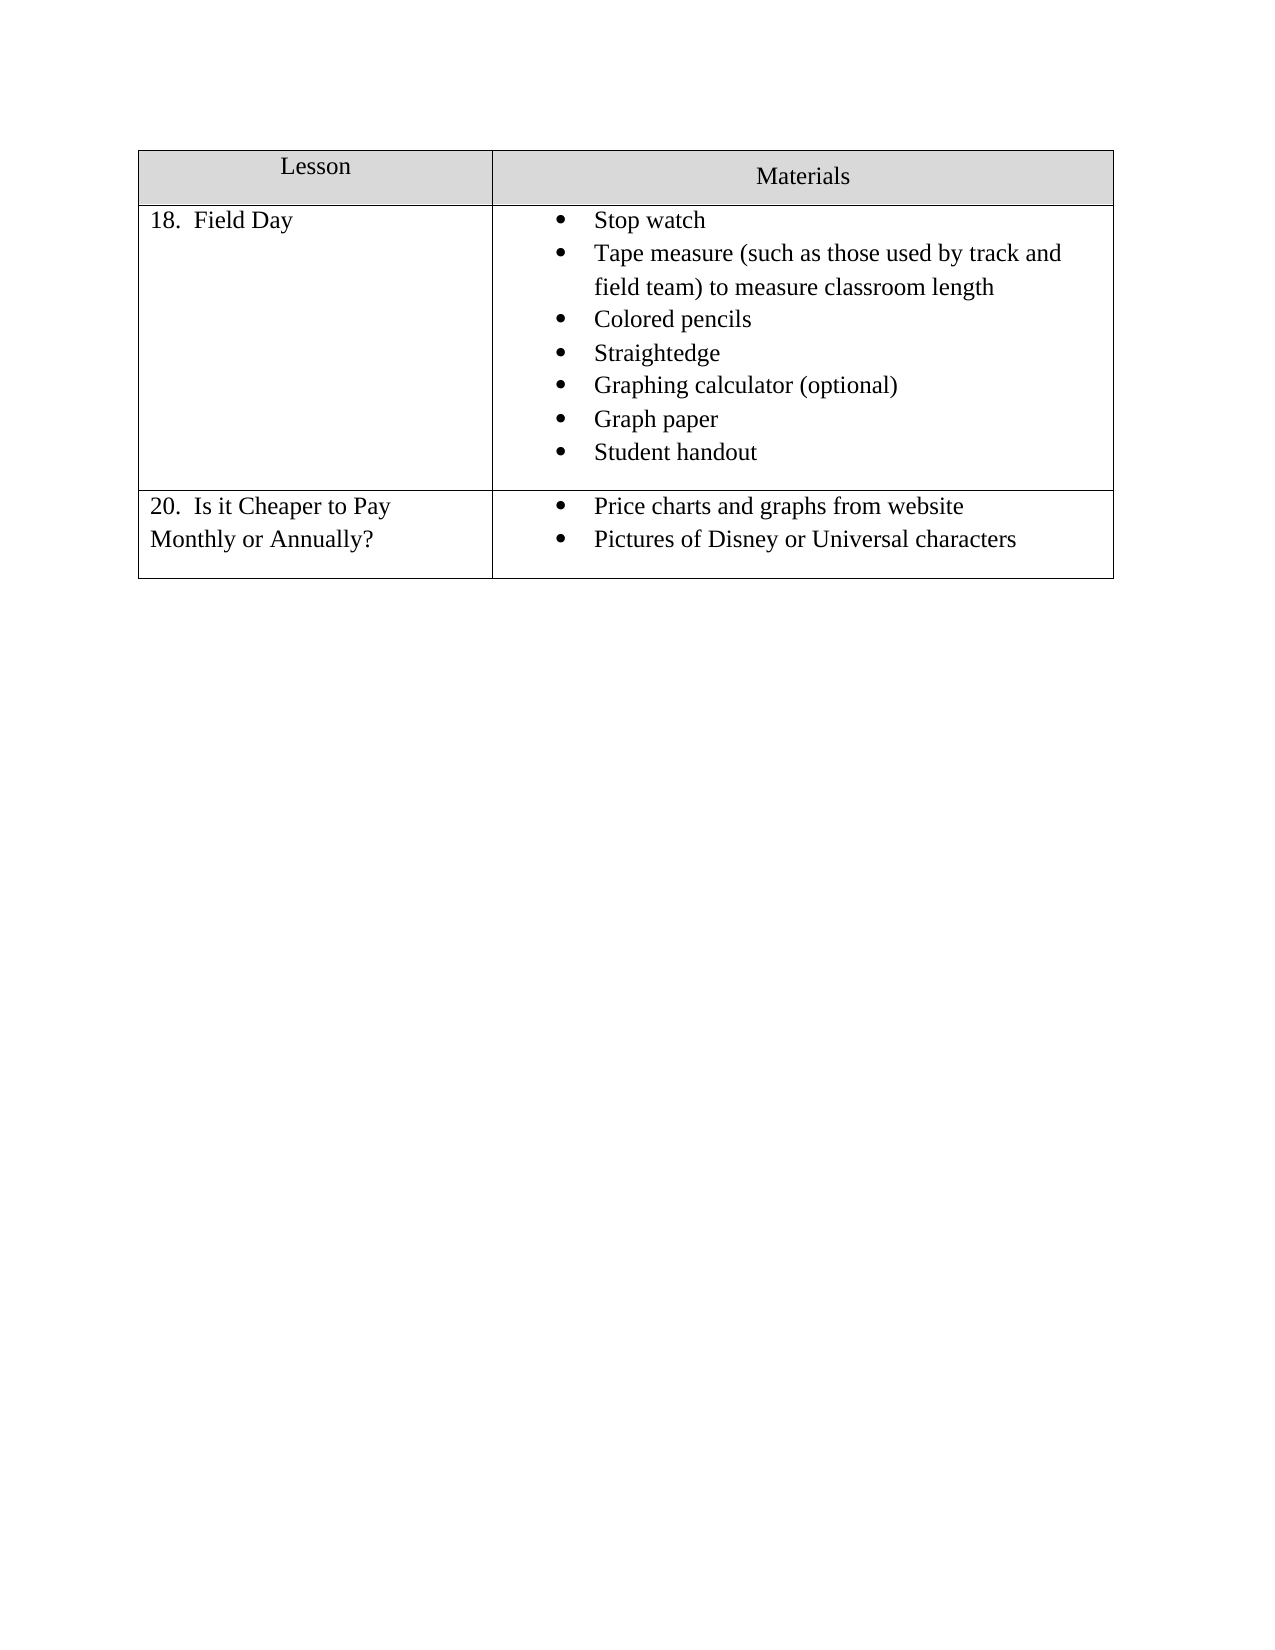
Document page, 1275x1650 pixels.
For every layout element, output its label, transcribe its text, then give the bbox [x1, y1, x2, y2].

table_cell 18. Field Day [139, 206, 492, 490]
table_cell Stop watch Tape measure (such as those used by track and field team) to measure classroom length Colored pencils Straightedge Graphing calculator (optional) Graph paper Student handout [493, 206, 1113, 490]
table_header Lesson [139, 151, 492, 204]
table_cell 20. Is it Cheaper to Pay Monthly or Annually? [139, 491, 492, 578]
table_header Materials [493, 151, 1113, 204]
table_cell Price charts and graphs from website Pictures of Disney or Universal characters [493, 491, 1113, 578]
